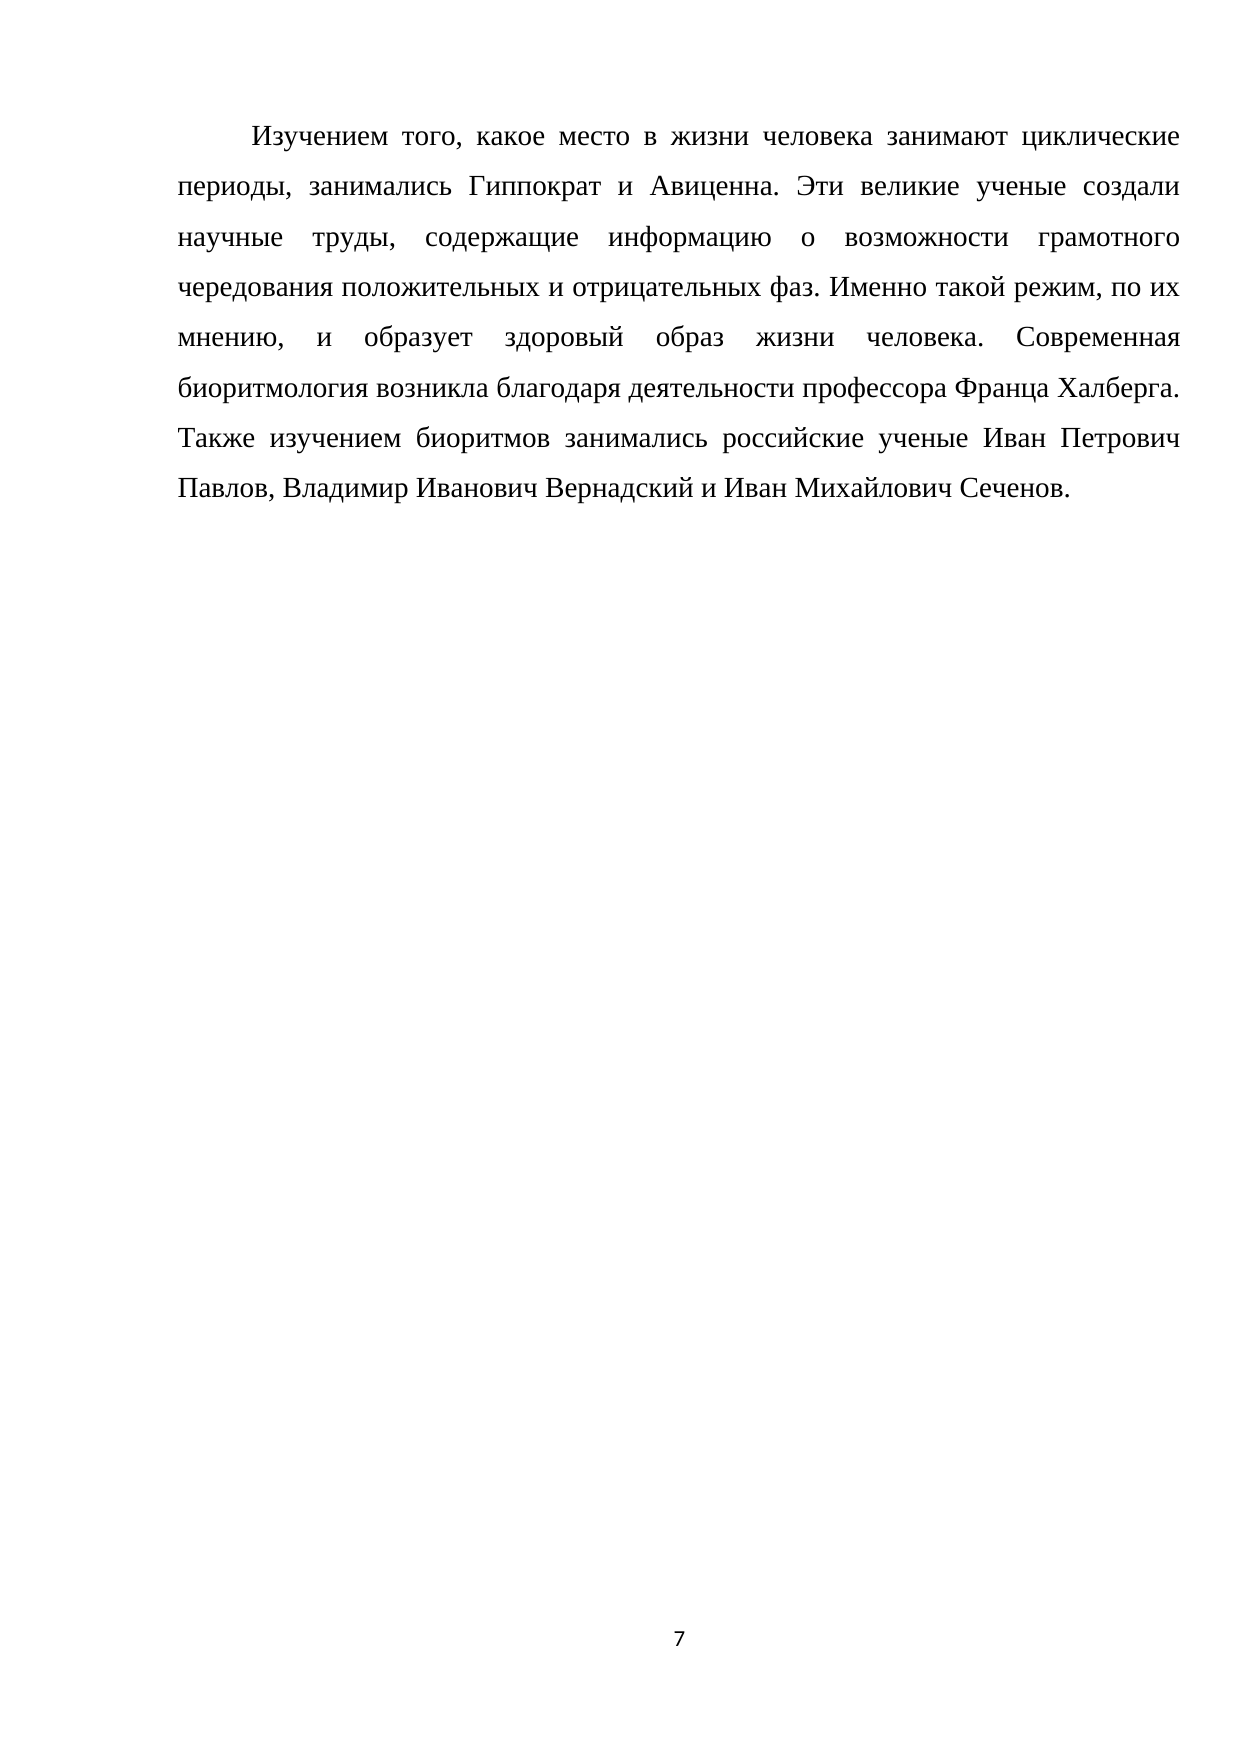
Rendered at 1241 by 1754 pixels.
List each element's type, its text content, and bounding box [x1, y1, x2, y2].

text Изучением того, какое место в жизни человека занимают циклические периоды, занимались Гиппократ и Авиценна. Эти великие ученые создали научные труды, содержащие информацию о возможности грамотного чередования положительных и отрицательных фаз. Именно такой режим, по их мнению, и образует здоровый образ жизни человека. Современная биоритмология возникла благодаря деятельности профессора Франца Халберга. Также изучением биоритмов занимались российские ученые Иван Петрович Павлов, Владимир Иванович Вернадский и Иван Михайлович Сеченов. [177, 118, 1181, 504]
